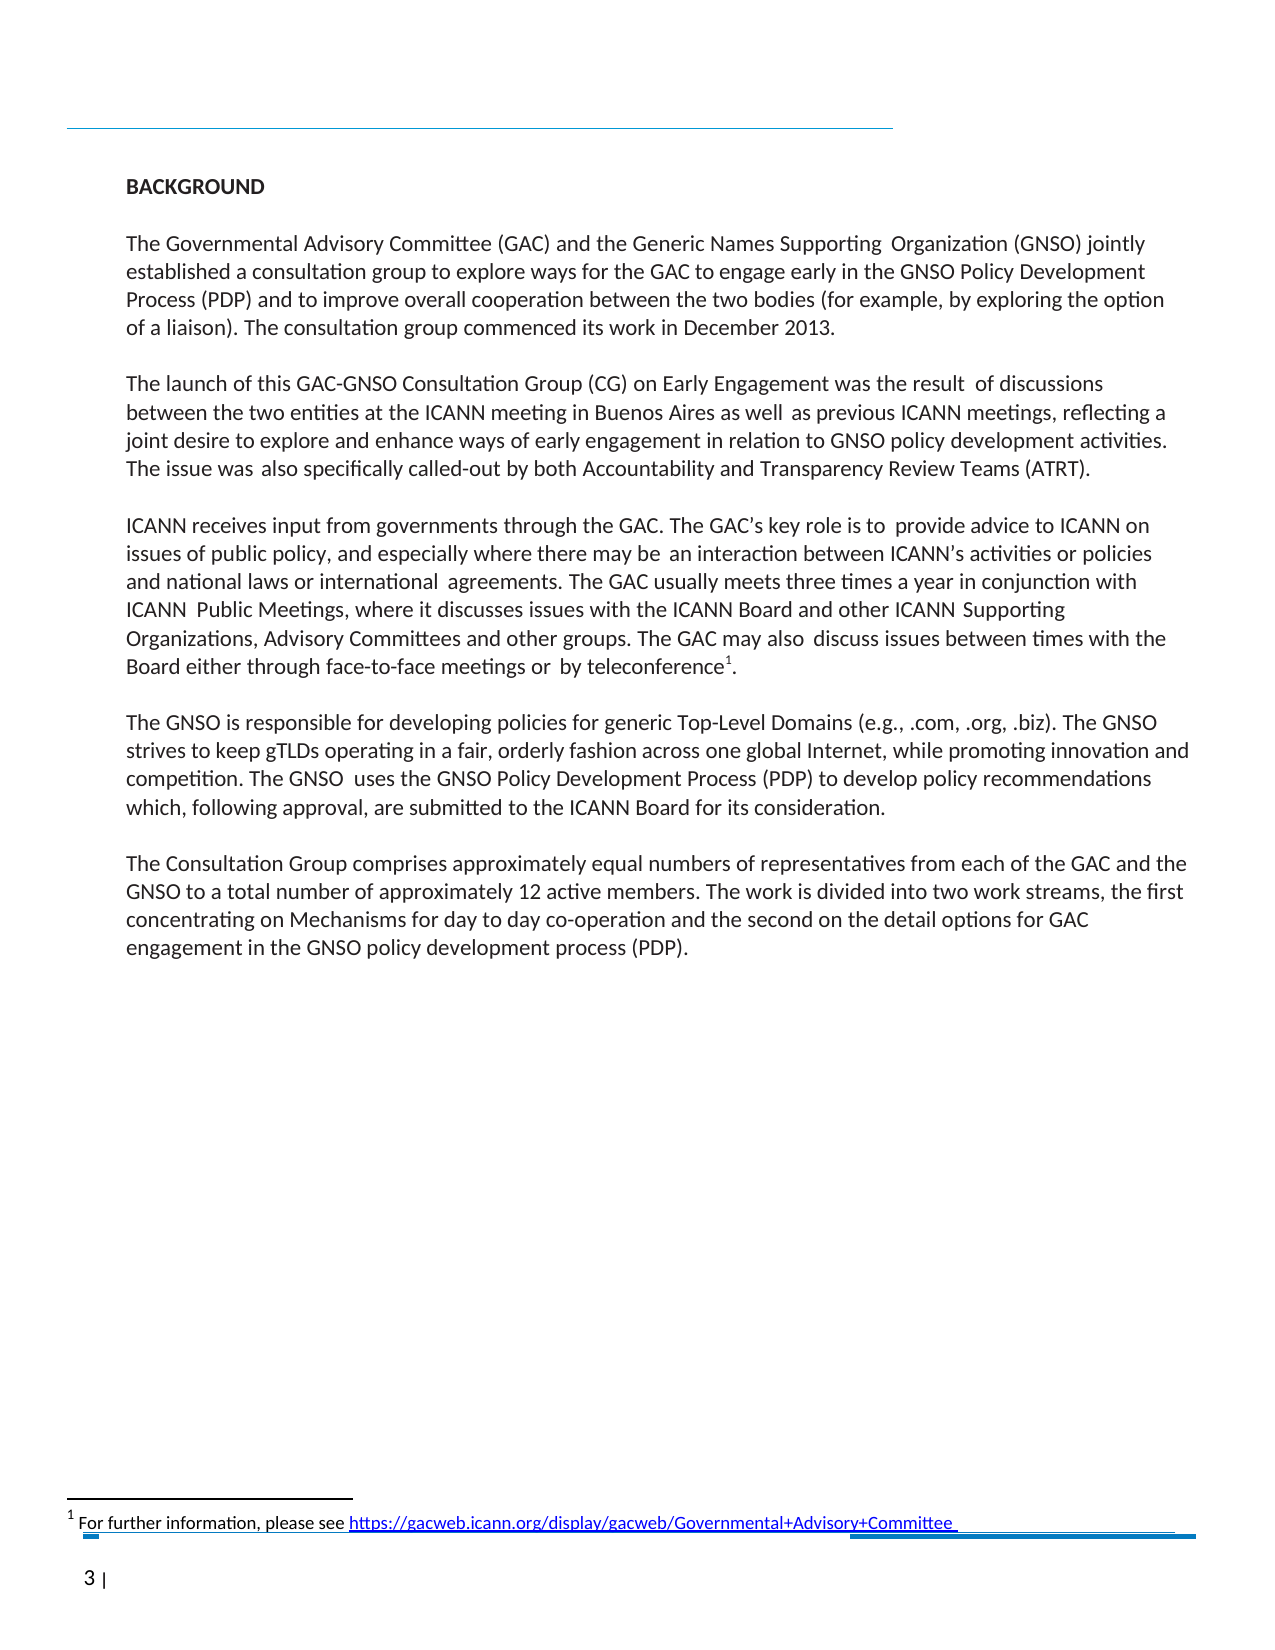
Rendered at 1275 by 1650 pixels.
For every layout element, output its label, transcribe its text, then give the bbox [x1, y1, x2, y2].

text The Consultation Group comprises approximately equal numbers of representatives from each of the GAC and the GNSO to a total number of approximately 12 active members. The work is divided into two work streams, the first concentrating on Mechanisms for day to day co-operation and the second on the detail options for GAC engagement in the GNSO policy development process (PDP). [126, 849, 1192, 962]
subtitle BACKGROUND [126, 172, 1208, 200]
text The launch of this GAC-GNSO Consultation Group (CG) on Early Engagement was the result of discussions between the two entities at the ICANN meeting in Buenos Aires as well as previous ICANN meetings, reflecting a joint desire to explore and enhance ways of early engagement in relation to GNSO policy development activities. The issue was also specifically called-out by both Accountability and Transparency Review Teams (ATRT). [126, 369, 1172, 482]
text The GNSO is responsible for developing policies for generic Top-Level Domains (e.g., .com, .org, .biz). The GNSO strives to keep gTLDs operating in a fair, orderly fashion across one global Internet, while promoting innovation and competition. The GNSO uses the GNSO Policy Development Process (PDP) to develop policy recommendations which, following approval, are submitted to the ICANN Board for its consideration. [126, 708, 1208, 821]
text ICANN receives input from governments through the GAC. The GAC’s key role is to provide advice to ICANN on issues of public policy, and especially where there may be an interaction between ICANN’s activities or policies and national laws or international agreements. The GAC usually meets three times a year in conjunction with ICANN Public Meetings, where it discusses issues with the ICANN Board and other ICANN Supporting Organizations, Advisory Committees and other groups. The GAC may also discuss issues between times with the Board either through face-to-face meetings or by teleconference. [126, 511, 1192, 680]
text The Governmental Advisory Committee (GAC) and the Generic Names Supporting Organization (GNSO) jointly established a consultation group to explore ways for the GAC to engage early in the GNSO Policy Development Process (PDP) and to improve overall cooperation between the two bodies (for example, by exploring the option of a liaison). The consultation group commenced its work in December 2013. [126, 229, 1184, 341]
